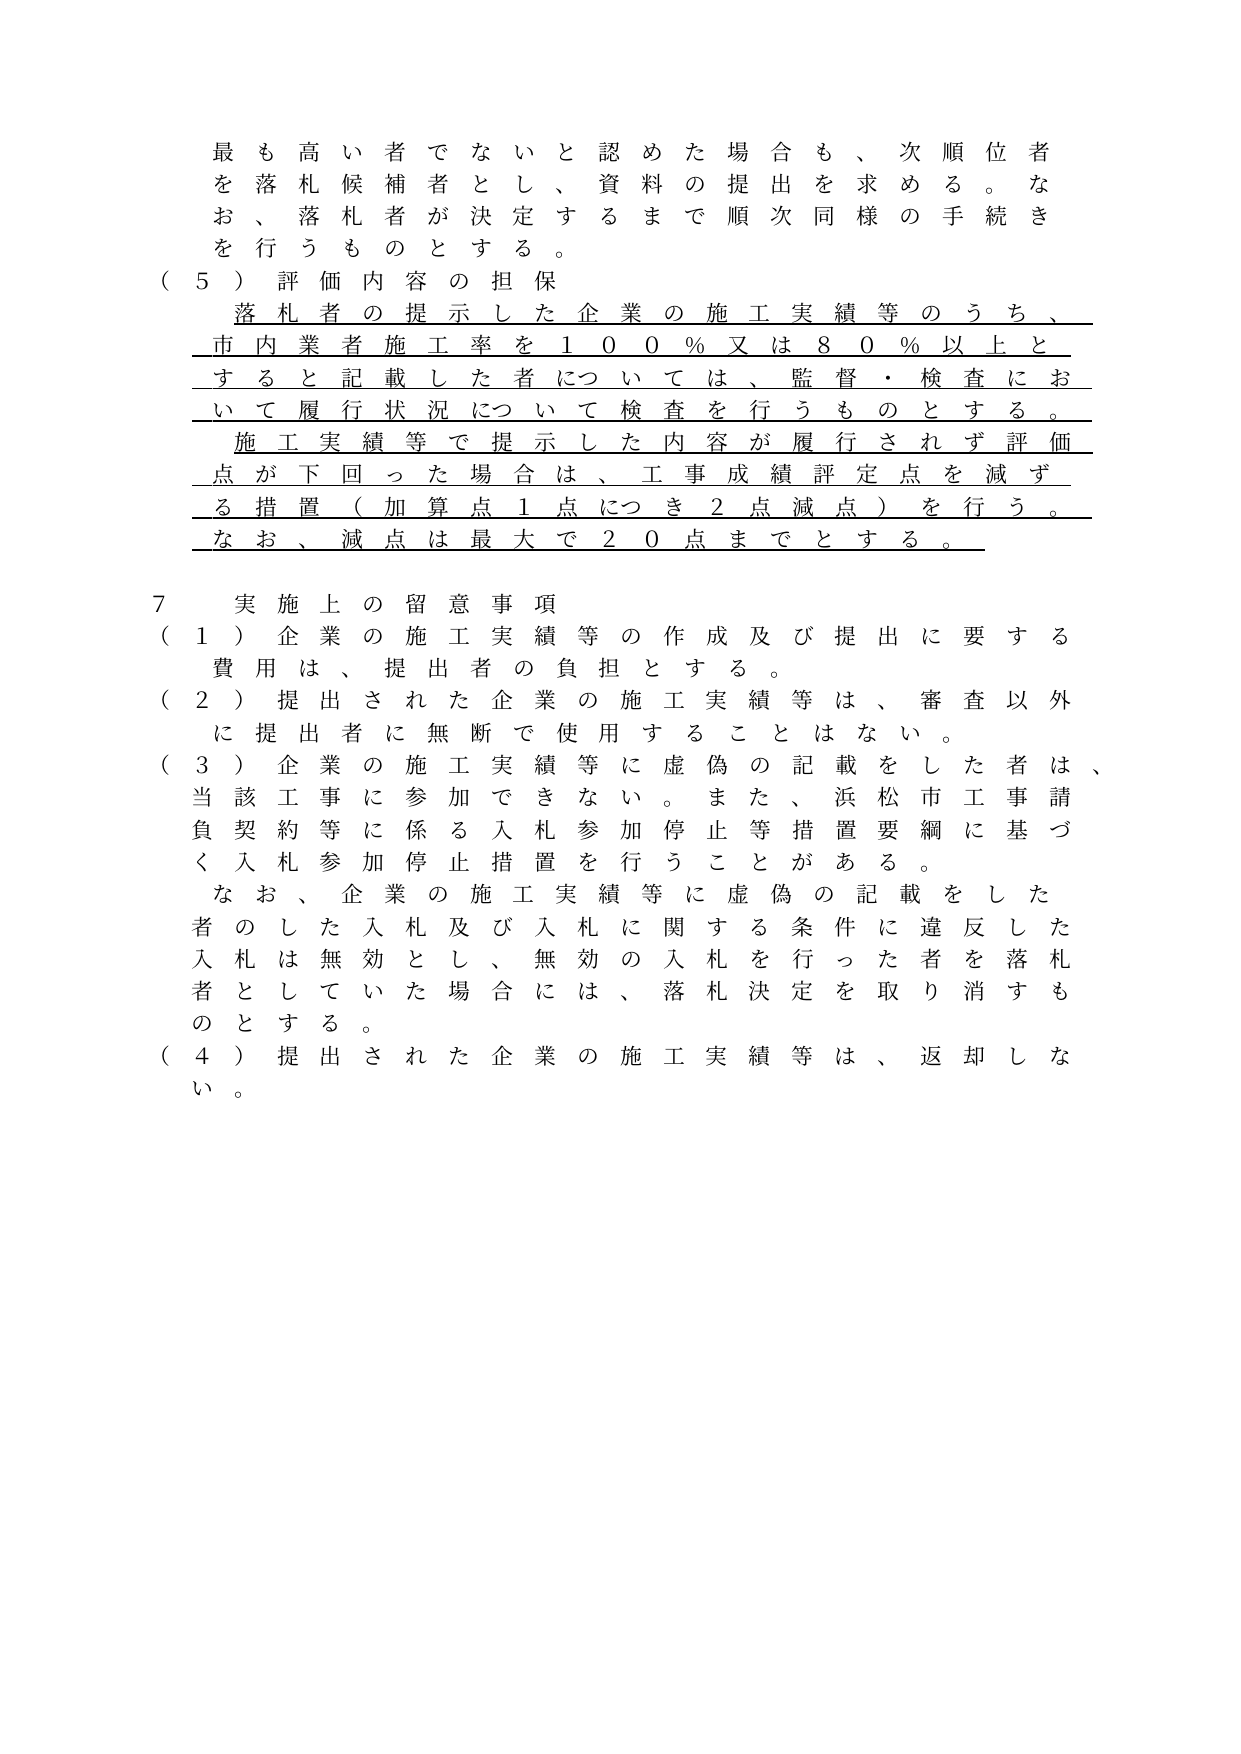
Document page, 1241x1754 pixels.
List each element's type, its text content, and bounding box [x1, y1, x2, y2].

text （４）提出された企業の施工実績等は、返却しない。 [148, 1038, 1092, 1103]
text （３）企業の施工実績等に虚偽の記載をした者は、当該工事に参加できない。また、浜松市工事請負契約等に係る入札参加停止等措置要綱に基づく入札参加停止措置を行うことがある。 [148, 748, 1092, 877]
text 施工実績等で提示した内容が履行されず評価点が下回った場合は、工事成績評定点を減ずる措置（加算点１点につき２点減点）を行う。なお、減点は最大で２０点までとする。 [192, 425, 1092, 517]
text なお、企業の施工実績等に虚偽の記載をした者のした入札及び入札に関する条件に違反した入札は無効とし、無効の入札を行った者を落札者としていた場合には、落札決定を取り消すものとする。 [191, 877, 1092, 1038]
text 落札者の提示した企業の施工実績等のうち、市内業者施工率を１００％又は８０％以上とすると記載した者については、監督・検査において履行状況について検査を行うものとする。 [192, 296, 1092, 388]
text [193, 134, 1092, 263]
text ７ 実施上の留意事項 [148, 586, 1092, 619]
text （１）企業の施工実績等の作成及び提出に要する費用は、提出者の負担とする。 [148, 619, 1092, 683]
text （５）評価内容の担保 [148, 263, 1092, 296]
text 落札者の提示した企業の施工実績等のうち、市内業者施工率を１００％又は８０％以上とすると記載した者については、監督・検査において履行状況について検査を行うものとする。 [192, 389, 1092, 420]
text 施工実績等で提示した内容が履行されず評価点が下回った場合は、工事成績評定点を減ずる措置（加算点１点につき２点減点）を行う。なお、減点は最大で２０点までとする。 [192, 519, 1092, 554]
text （２）提出された企業の施工実績等は、審査以外に提出者に無断で使用することはない。 [148, 683, 1092, 748]
